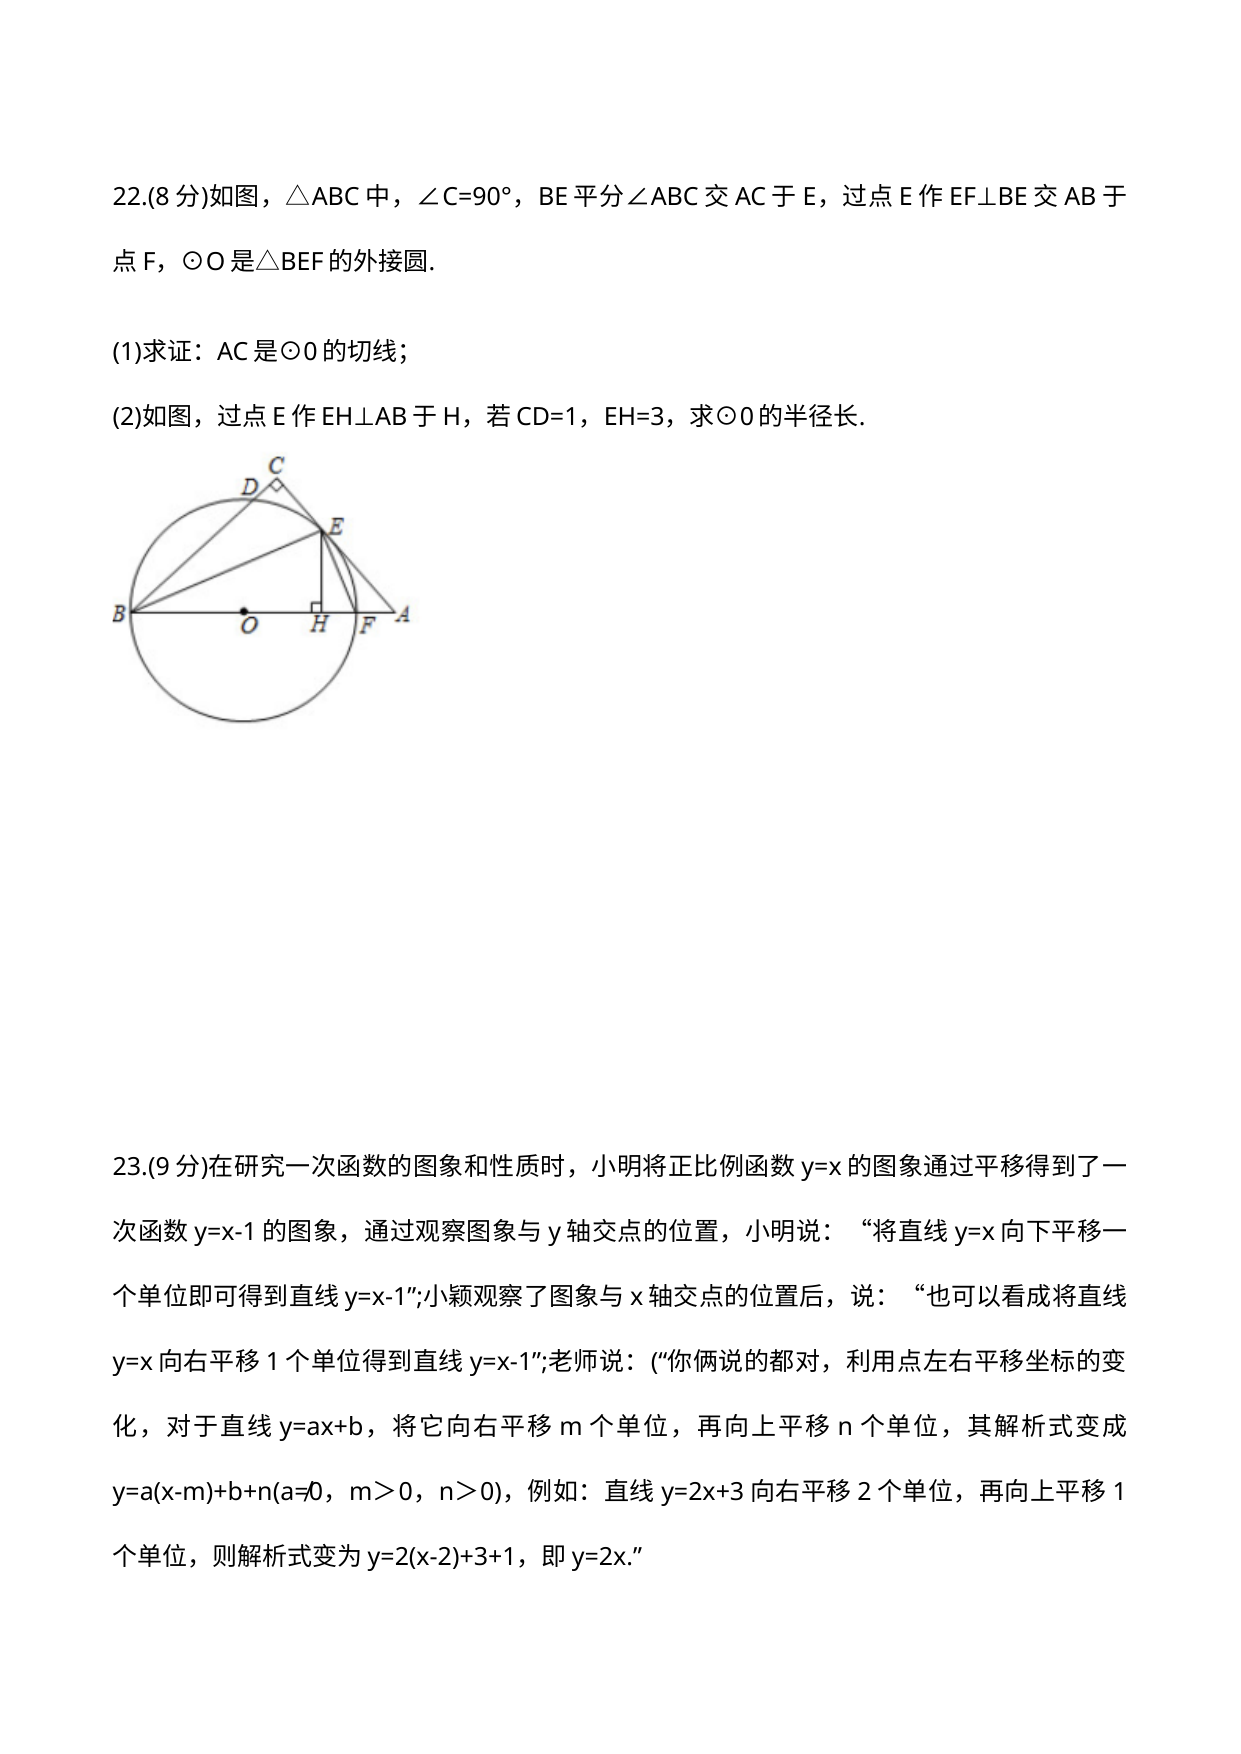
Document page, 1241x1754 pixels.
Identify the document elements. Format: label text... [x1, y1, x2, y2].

picture [112, 447, 429, 730]
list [112, 1132, 1128, 1587]
text 22.(8分)如图，△ABC中，∠C=90°，BE平分∠ABC交AC于E，过点E作EF⊥BE交AB于点F，⊙O是△BEF的外接圆. [112, 162, 1128, 292]
text (1)求证：AC是⊙0的切线； (2)如图，过点E作EH⊥AB于H，若CD=1，EH=3，求⊙0的半径长. [112, 317, 1128, 739]
